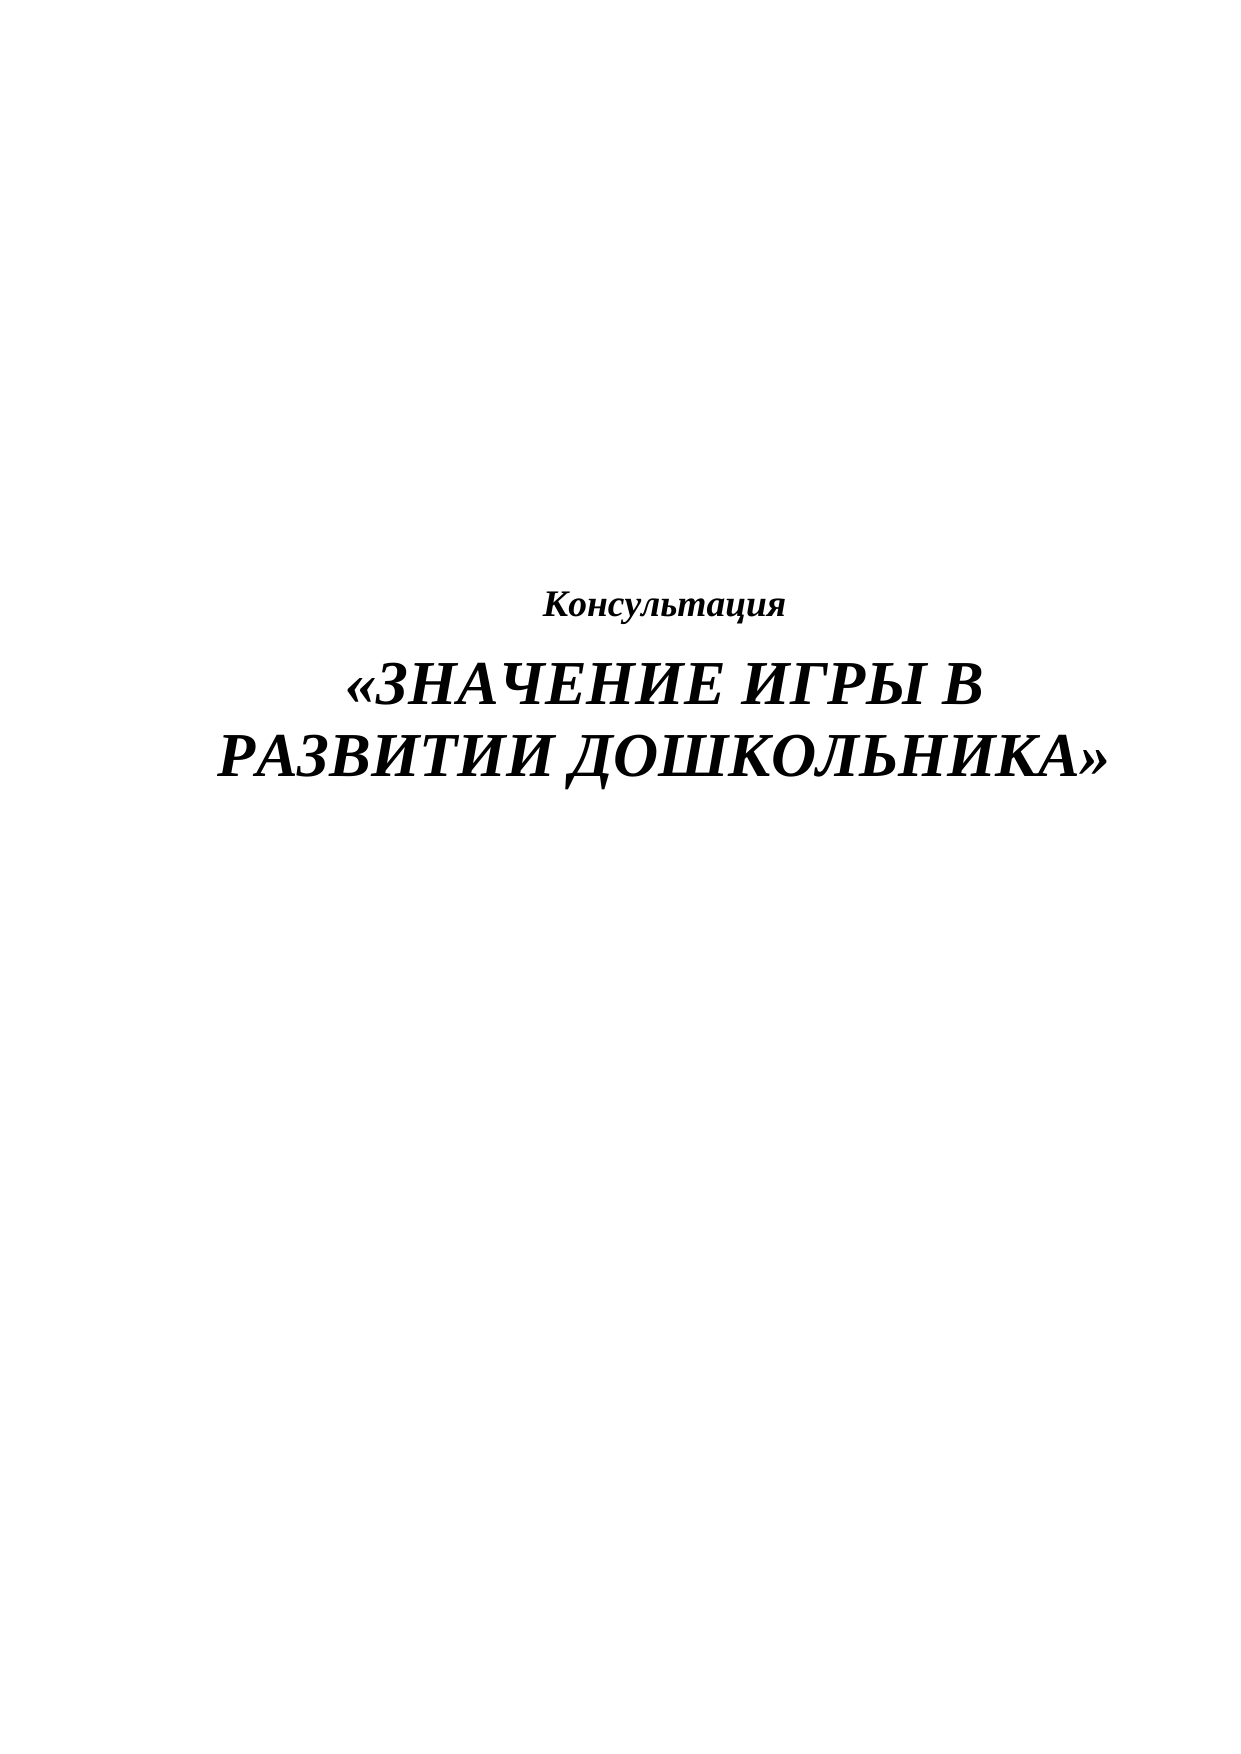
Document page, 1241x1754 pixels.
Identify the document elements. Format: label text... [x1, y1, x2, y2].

text Консультация [177, 582, 1152, 625]
text «ЗНАЧЕНИЕ ИГРЫ В РАЗВИТИИ ДОШКОЛЬНИКА» [177, 646, 1152, 790]
